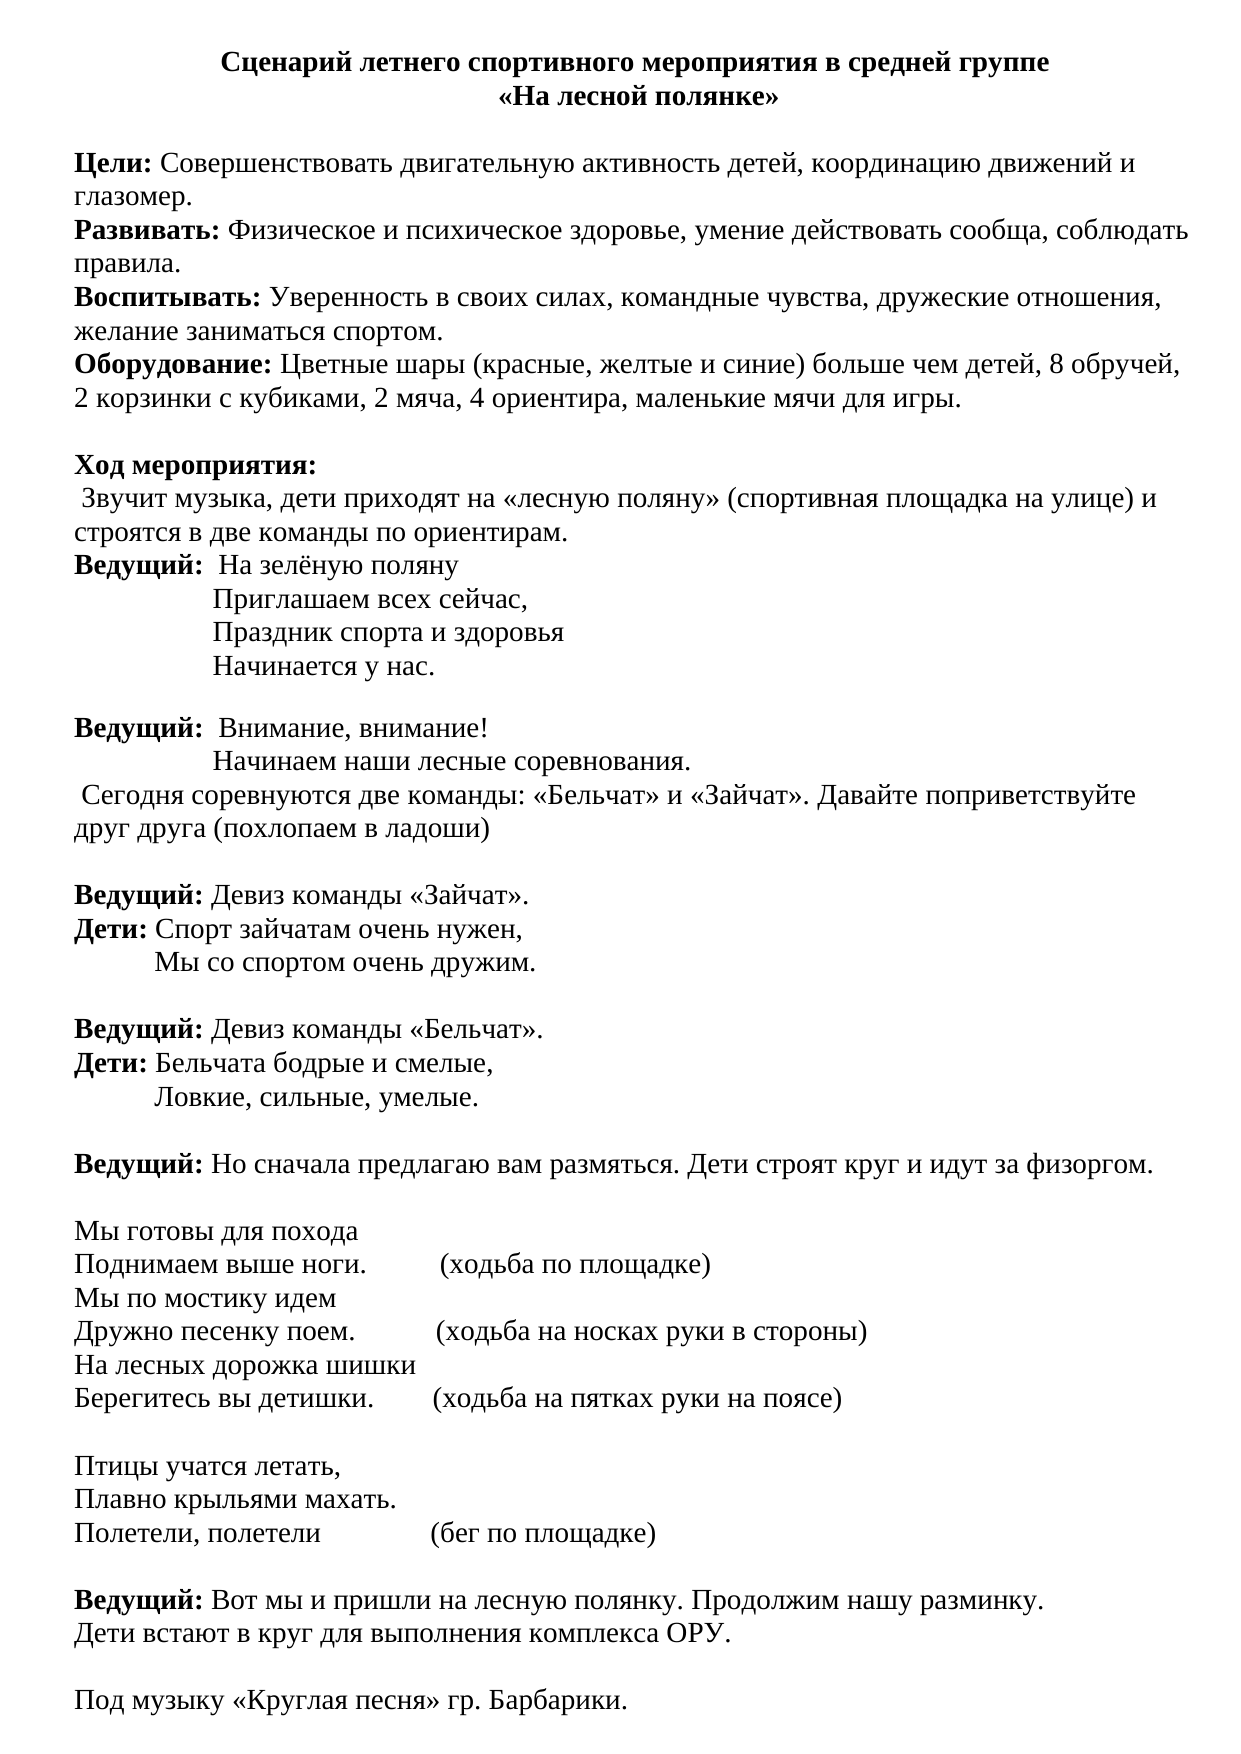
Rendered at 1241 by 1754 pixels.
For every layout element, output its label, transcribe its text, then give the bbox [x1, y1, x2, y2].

text Развивать: Физическое и психическое здоровье, умение действовать сообща, соблюдать правила. [74, 212, 1196, 279]
text Ведущий: На зелёную поляну [74, 547, 1196, 581]
text Звучит музыка, дети приходят на «лесную поляну» (спортивная площадка на улице) и строятся в две команды по ориентирам. [74, 480, 1196, 547]
text Воспитывать: Уверенность в своих силах, командные чувства, дружеские отношения, желание заниматься спортом. [74, 279, 1196, 346]
text Птицы учатся летать, [74, 1448, 1196, 1481]
text Поднимаем выше ноги. (ходьба по площадке) [74, 1246, 1196, 1280]
text Мы со спортом очень дружим. [74, 944, 1196, 978]
text Ведущий: Вот мы и пришли на лесную полянку. Продолжим нашу разминку. [74, 1582, 1196, 1615]
text Сценарий летнего спортивного мероприятия в средней группе [74, 44, 1196, 78]
text Начинаем наши лесные соревнования. [74, 743, 1196, 777]
text Дети: Бельчата бодрые и смелые, [74, 1045, 1196, 1079]
text Берегитесь вы детишки. (ходьба на пятках руки на поясе) [74, 1381, 1196, 1414]
text Цели: Совершенствовать двигательную активность детей, координацию движений и глазомер. [74, 145, 1196, 212]
text Ловкие, сильные, умелые. [74, 1079, 1196, 1112]
text Под музыку «Круглая песня» гр. Барбарики. [74, 1682, 1196, 1716]
text Мы по мостику идем [74, 1280, 1196, 1313]
text Дружно песенку поем. (ходьба на носках руки в стороны) [74, 1313, 1196, 1347]
text Ход мероприятия: [74, 447, 1196, 480]
text Ведущий: Внимание, внимание! [74, 710, 1196, 743]
text На лесных дорожка шишки [74, 1347, 1196, 1381]
text Полетели, полетели (бег по площадке) [74, 1515, 1196, 1548]
text Ведущий: Девиз команды «Бельчат». [74, 1012, 1196, 1045]
text Дети встают в круг для выполнения комплекса ОРУ. [74, 1615, 1196, 1649]
text Оборудование: Цветные шары (красные, желтые и синие) больше чем детей, 8 обручей, 2 корзинки с кубиками, 2 мяча, 4 ориентира, маленькие мячи для игры. [74, 346, 1196, 413]
text Праздник спорта и здоровья [74, 614, 1196, 648]
text Приглашаем всех сейчас, [74, 581, 1196, 614]
text Мы готовы для похода [74, 1213, 1196, 1246]
text Сегодня соревнуются две команды: «Бельчат» и «Зайчат». Давайте поприветствуйте друг друга (похлопаем в ладоши) [74, 777, 1196, 844]
text Ведущий: Девиз команды «Зайчат». [74, 877, 1196, 911]
text Плавно крыльями махать. [74, 1481, 1196, 1515]
text «На лесной полянке» [74, 78, 1196, 111]
text Дети: Спорт зайчатам очень нужен, [74, 911, 1196, 944]
text Ведущий: Но сначала предлагаю вам размяться. Дети строят круг и идут за физоргом. [74, 1146, 1196, 1179]
text Начинается у нас. [74, 648, 1196, 682]
